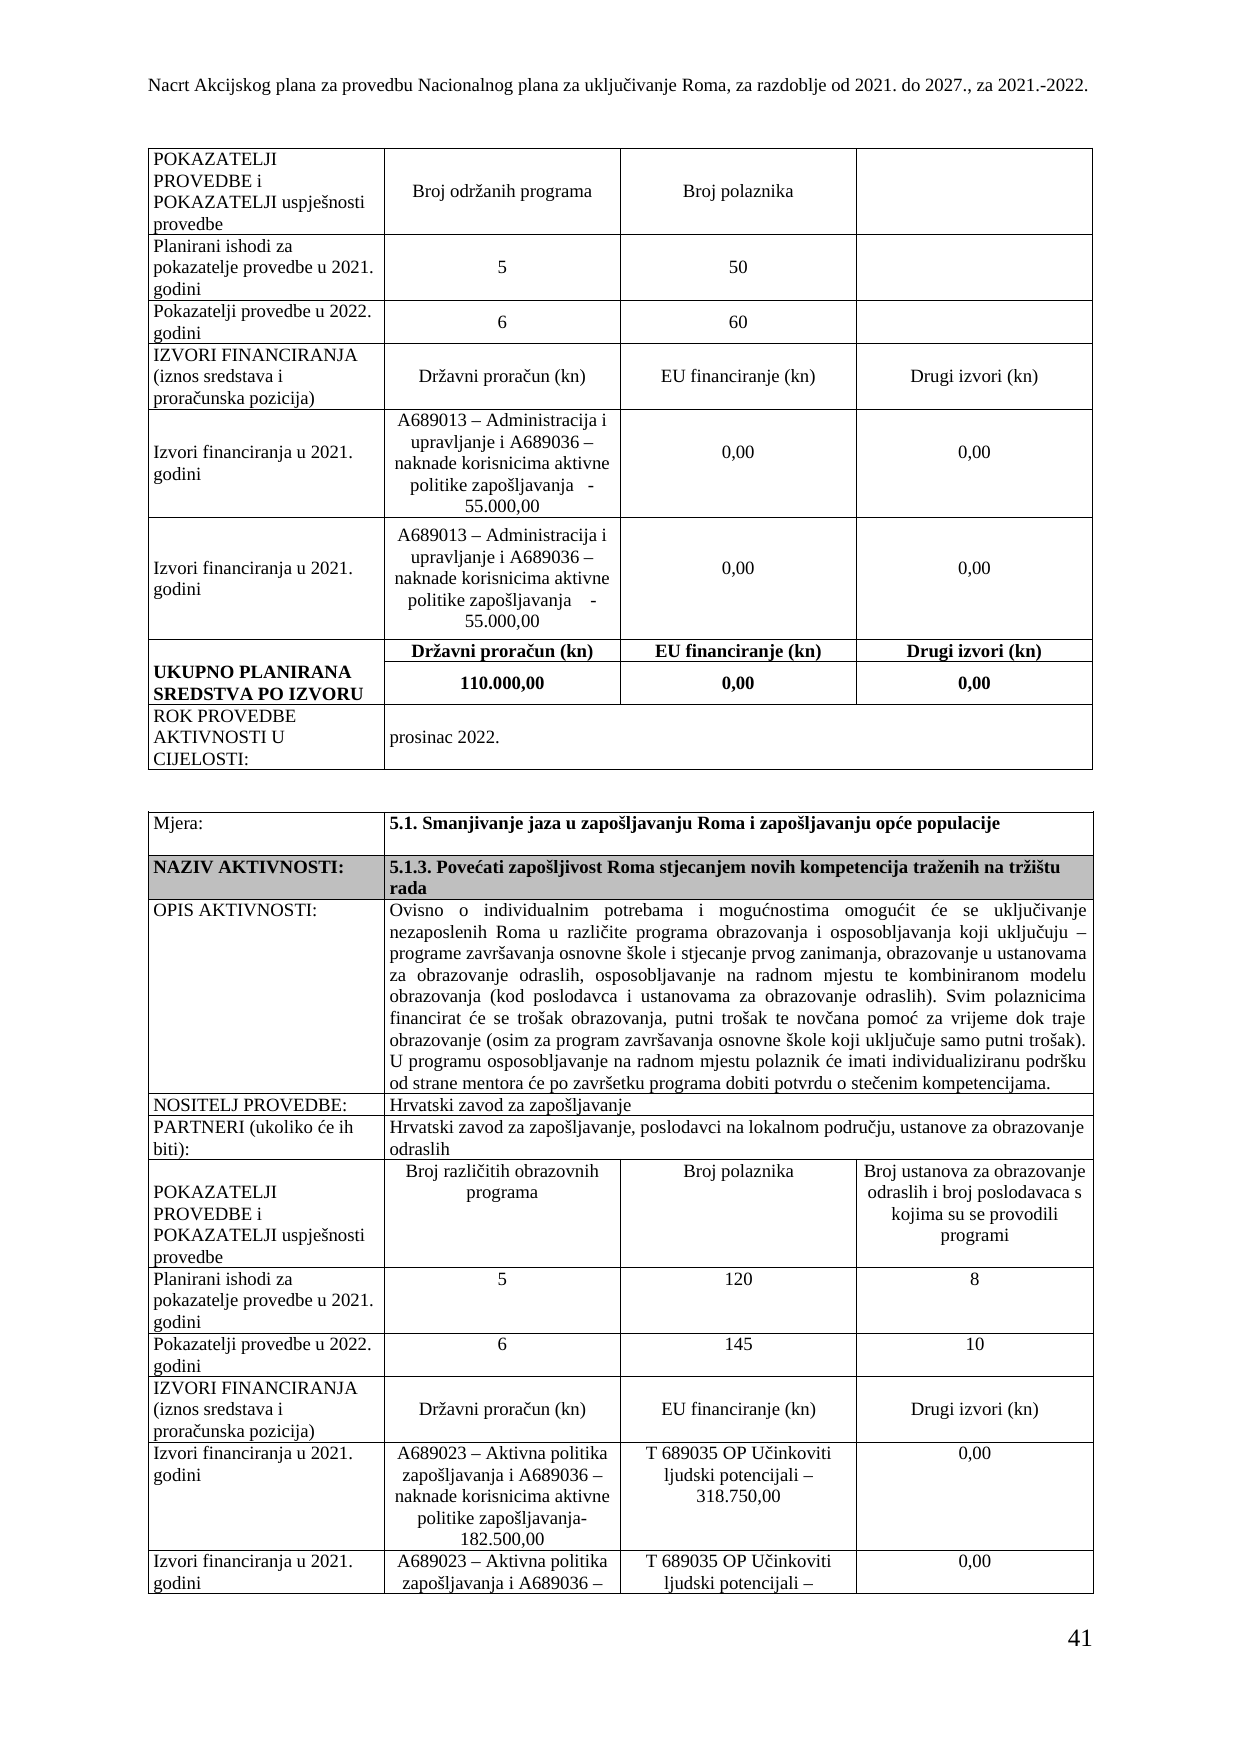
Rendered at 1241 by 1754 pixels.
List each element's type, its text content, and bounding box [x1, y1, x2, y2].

table_cell 0,00 [621, 662, 856, 704]
table_cell IZVORI FINANCIRANJA (iznos sredstava i proračunska pozicija) [149, 1377, 384, 1441]
table_cell Državni proračun (kn) [385, 344, 620, 408]
table_cell Izvori financiranja u 2021. godini [149, 410, 384, 517]
table_cell Planirani ishodi za pokazatelje provedbe u 2021. godini [149, 1268, 384, 1332]
table_cell Drugi izvori (kn) [857, 1377, 1093, 1441]
table_cell 50 [621, 235, 856, 299]
table_cell OPIS AKTIVNOSTI: [149, 900, 384, 1093]
table_cell IZVORI FINANCIRANJA (iznos sredstava i proračunska pozicija) [149, 344, 384, 408]
table_cell Državni proračun (kn) [385, 1377, 620, 1441]
table_cell [857, 235, 1092, 299]
table_cell 5 [385, 1268, 620, 1332]
table_cell NAZIV AKTIVNOSTI: [149, 856, 384, 899]
table_cell 0,00 [857, 410, 1092, 517]
table_cell Izvori financiranja u 2021. godini [149, 518, 384, 639]
table_cell A689013 – Administracija i upravljanje i A689036 – naknade korisnicima aktivne politike zapošljavanja - 55.000,00 [385, 410, 620, 517]
table_cell [857, 149, 1092, 234]
table_cell Hrvatski zavod za zapošljavanje, poslodavci na lokalnom području, ustanove za obrazovanje odraslih [385, 1116, 1093, 1159]
table_cell 6 [385, 301, 620, 343]
table_cell 120 [621, 1268, 856, 1332]
table_cell EU financiranje (kn) [621, 344, 856, 408]
table_cell 6 [385, 1334, 620, 1376]
table_cell 5 [385, 235, 620, 299]
table_cell prosinac 2022. [385, 705, 1092, 769]
table_cell Ovisno o individualnim potrebama i mogućnostima omogućit će se uključivanje nezaposlenih Roma u različite programa obrazovanja i osposobljavanja koji uključuju – programe završavanja osnovne škole i stjecanje prvog zanimanja, obrazovanje u ustanovama za obrazovanje odraslih, osposobljavanje na radnom mjestu te kombiniranom modelu obrazovanja (kod poslodavca i ustanovama za obrazovanje odraslih). Svim polaznicima financirat će se trošak obrazovanja, putni trošak te novčana pomoć za vrijeme dok traje obrazovanje (osim za program završavanja osnovne škole koji uključuje samo putni trošak). U programu osposobljavanje na radnom mjestu polaznik će imati individualiziranu podršku od strane mentora će po završetku programa dobiti potvrdu o stečenim kompetencijama. [385, 900, 1093, 1093]
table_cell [621, 1551, 856, 1593]
table_cell Državni proračun (kn) [385, 640, 620, 661]
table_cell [149, 1551, 384, 1593]
table_cell POKAZATELJI PROVEDBE i POKAZATELJI uspješnosti provedbe [149, 149, 384, 234]
table_cell NOSITELJ PROVEDBE: [149, 1094, 384, 1115]
table_cell A689023 – Aktivna politika zapošljavanja i A689036 – naknade korisnicima aktivne politike zapošljavanja- 182.500,00 [385, 1443, 620, 1550]
table_cell Pokazatelji provedbe u 2022. godini [149, 1334, 384, 1376]
table_cell Broj održanih programa [385, 149, 620, 234]
table_cell Izvori financiranja u 2021. godini [149, 1443, 384, 1550]
table_cell 145 [621, 1334, 856, 1376]
table_cell Drugi izvori (kn) [857, 344, 1092, 408]
table_cell UKUPNO PLANIRANA SREDSTVA PO IZVORU [149, 640, 384, 704]
table_cell 0,00 [857, 1443, 1093, 1550]
table_cell EU financiranje (kn) [621, 640, 856, 661]
table_cell 0,00 [857, 518, 1092, 639]
table_cell Hrvatski zavod za zapošljavanje [385, 1094, 1093, 1115]
table_cell Drugi izvori (kn) [857, 640, 1092, 661]
table_header Mjera: [149, 813, 384, 855]
table_cell Pokazatelji provedbe u 2022. godini [149, 301, 384, 343]
table_cell 110.000,00 [385, 662, 620, 704]
table_cell PARTNERI (ukoliko će ih biti): [149, 1116, 384, 1159]
table_cell 0,00 [857, 1551, 1093, 1593]
table_cell 0,00 [621, 518, 856, 639]
table_cell A689013 – Administracija i upravljanje i A689036 – naknade korisnicima aktivne politike zapošljavanja - 55.000,00 [385, 518, 620, 639]
table_cell Broj polaznika [621, 149, 856, 234]
table_cell 5.1.3. Povećati zapošljivost Roma stjecanjem novih kompetencija traženih na tržištu rada [385, 856, 1093, 899]
table_header 5.1. Smanjivanje jaza u zapošljavanju Roma i zapošljavanju opće populacije [385, 813, 1093, 855]
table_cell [385, 1551, 620, 1593]
table_cell POKAZATELJI PROVEDBE i POKAZATELJI uspješnosti provedbe [149, 1160, 384, 1267]
table_cell 60 [621, 301, 856, 343]
table_cell Broj polaznika [621, 1160, 856, 1267]
table_cell [857, 301, 1092, 343]
table_cell Broj različitih obrazovnih programa [385, 1160, 620, 1267]
table_cell 10 [857, 1334, 1093, 1376]
table_cell 0,00 [857, 662, 1092, 704]
table_cell EU financiranje (kn) [621, 1377, 856, 1441]
table_cell T 689035 OP Učinkoviti ljudski potencijali – 318.750,00 [621, 1443, 856, 1550]
table_cell ROK PROVEDBE AKTIVNOSTI U CIJELOSTI: [149, 705, 384, 769]
table_cell Planirani ishodi za pokazatelje provedbe u 2021. godini [149, 235, 384, 299]
table_cell 8 [857, 1268, 1093, 1332]
table_cell 0,00 [621, 410, 856, 517]
table_cell Broj ustanova za obrazovanje odraslih i broj poslodavaca s kojima su se provodili programi [857, 1160, 1093, 1267]
